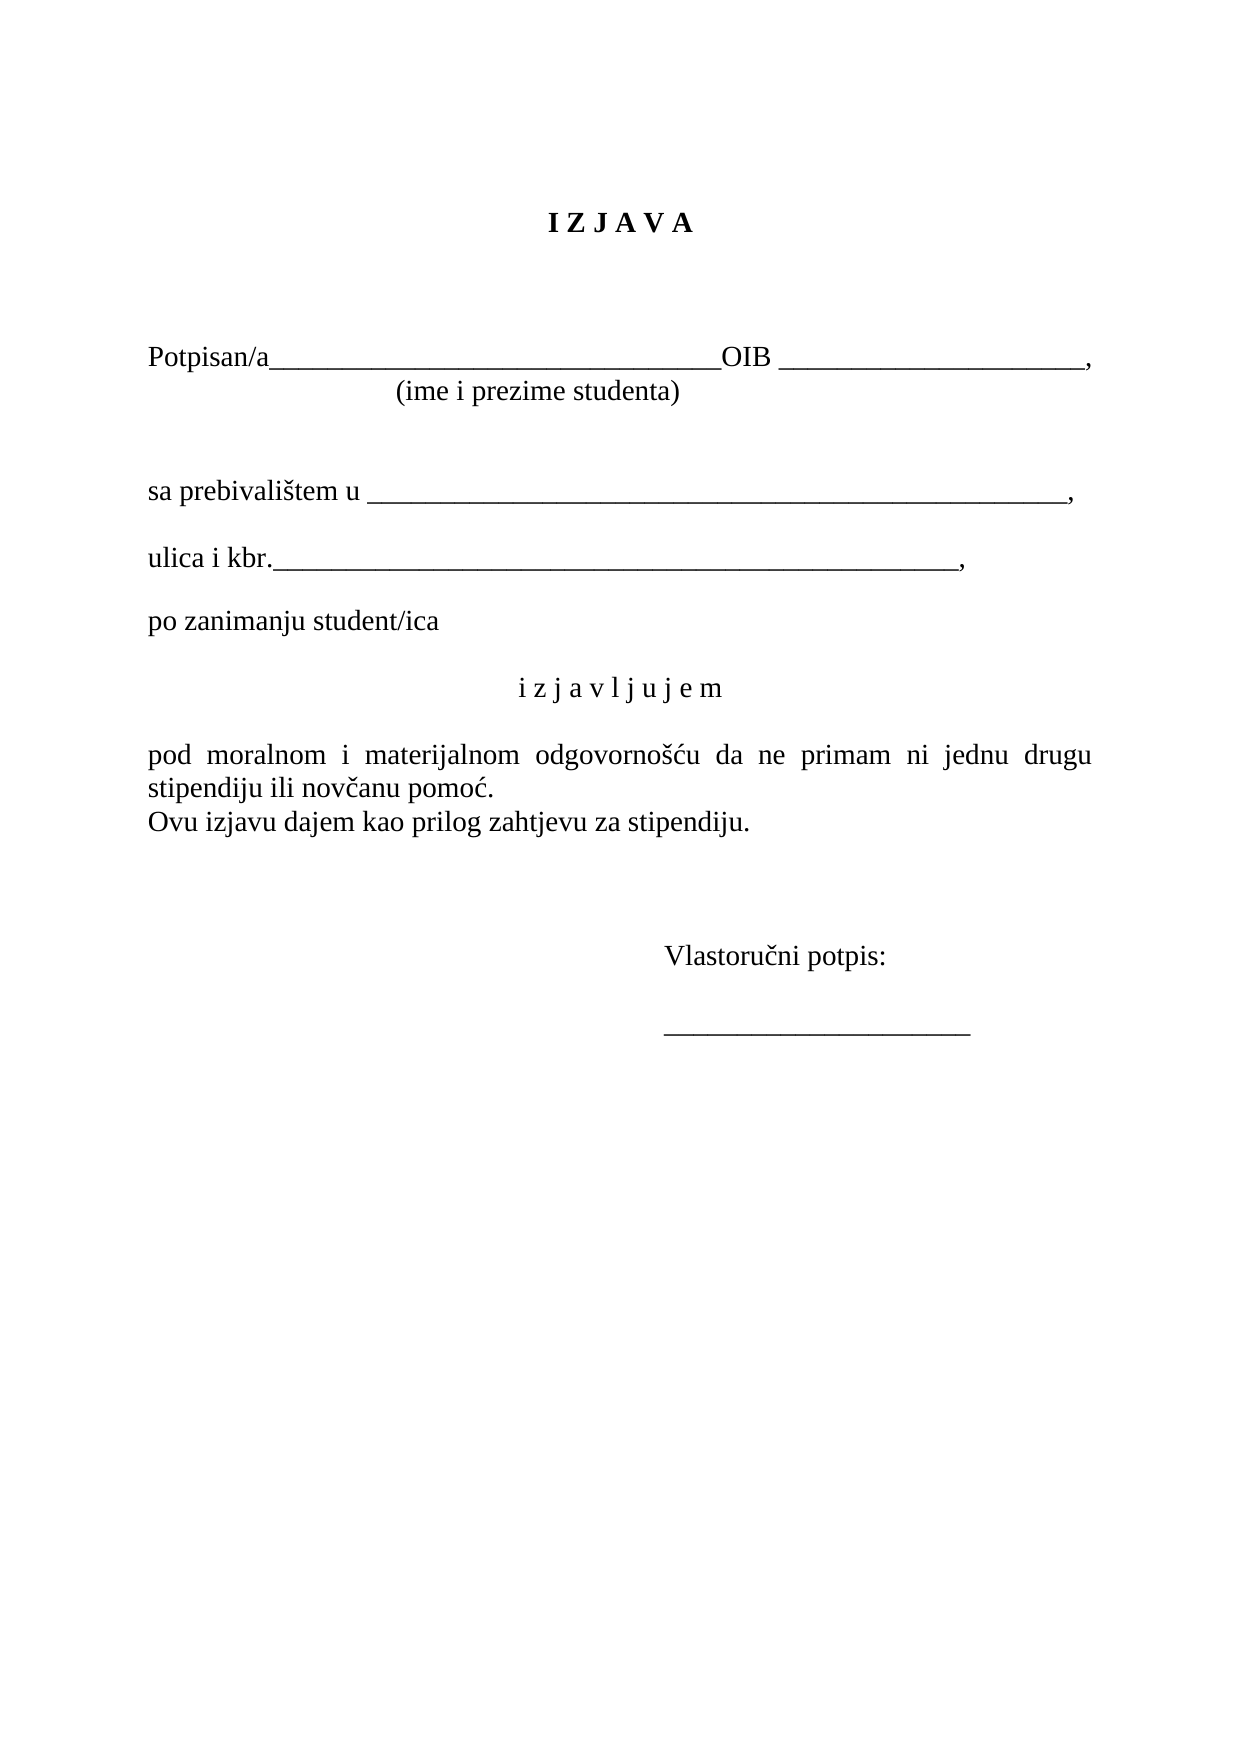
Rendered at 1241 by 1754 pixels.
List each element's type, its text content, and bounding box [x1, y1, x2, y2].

text sa prebivalištem u ________________________________________________, [148, 473, 1093, 507]
text Ovu izjavu dajem kao prilog zahtjevu za stipendiju. [148, 804, 1093, 838]
text (ime i prezime studenta) [148, 373, 1093, 406]
text ulica i kbr._______________________________________________, [148, 541, 1093, 574]
text pod moralnom i materijalnom odgovornošću da ne primam ni jednu drugu stipendiju ili novčanu pomoć. [148, 737, 1093, 804]
text _____________________ [148, 1005, 1093, 1039]
text i z j a v l j u j e m [148, 670, 1093, 703]
subtitle I Z J A V A [148, 205, 1093, 239]
text Potpisan/a_______________________________OIB _____________________, [148, 339, 1093, 373]
text po zanimanju student/ica [148, 603, 1093, 636]
text Vlastoručni potpis: [148, 938, 1093, 972]
